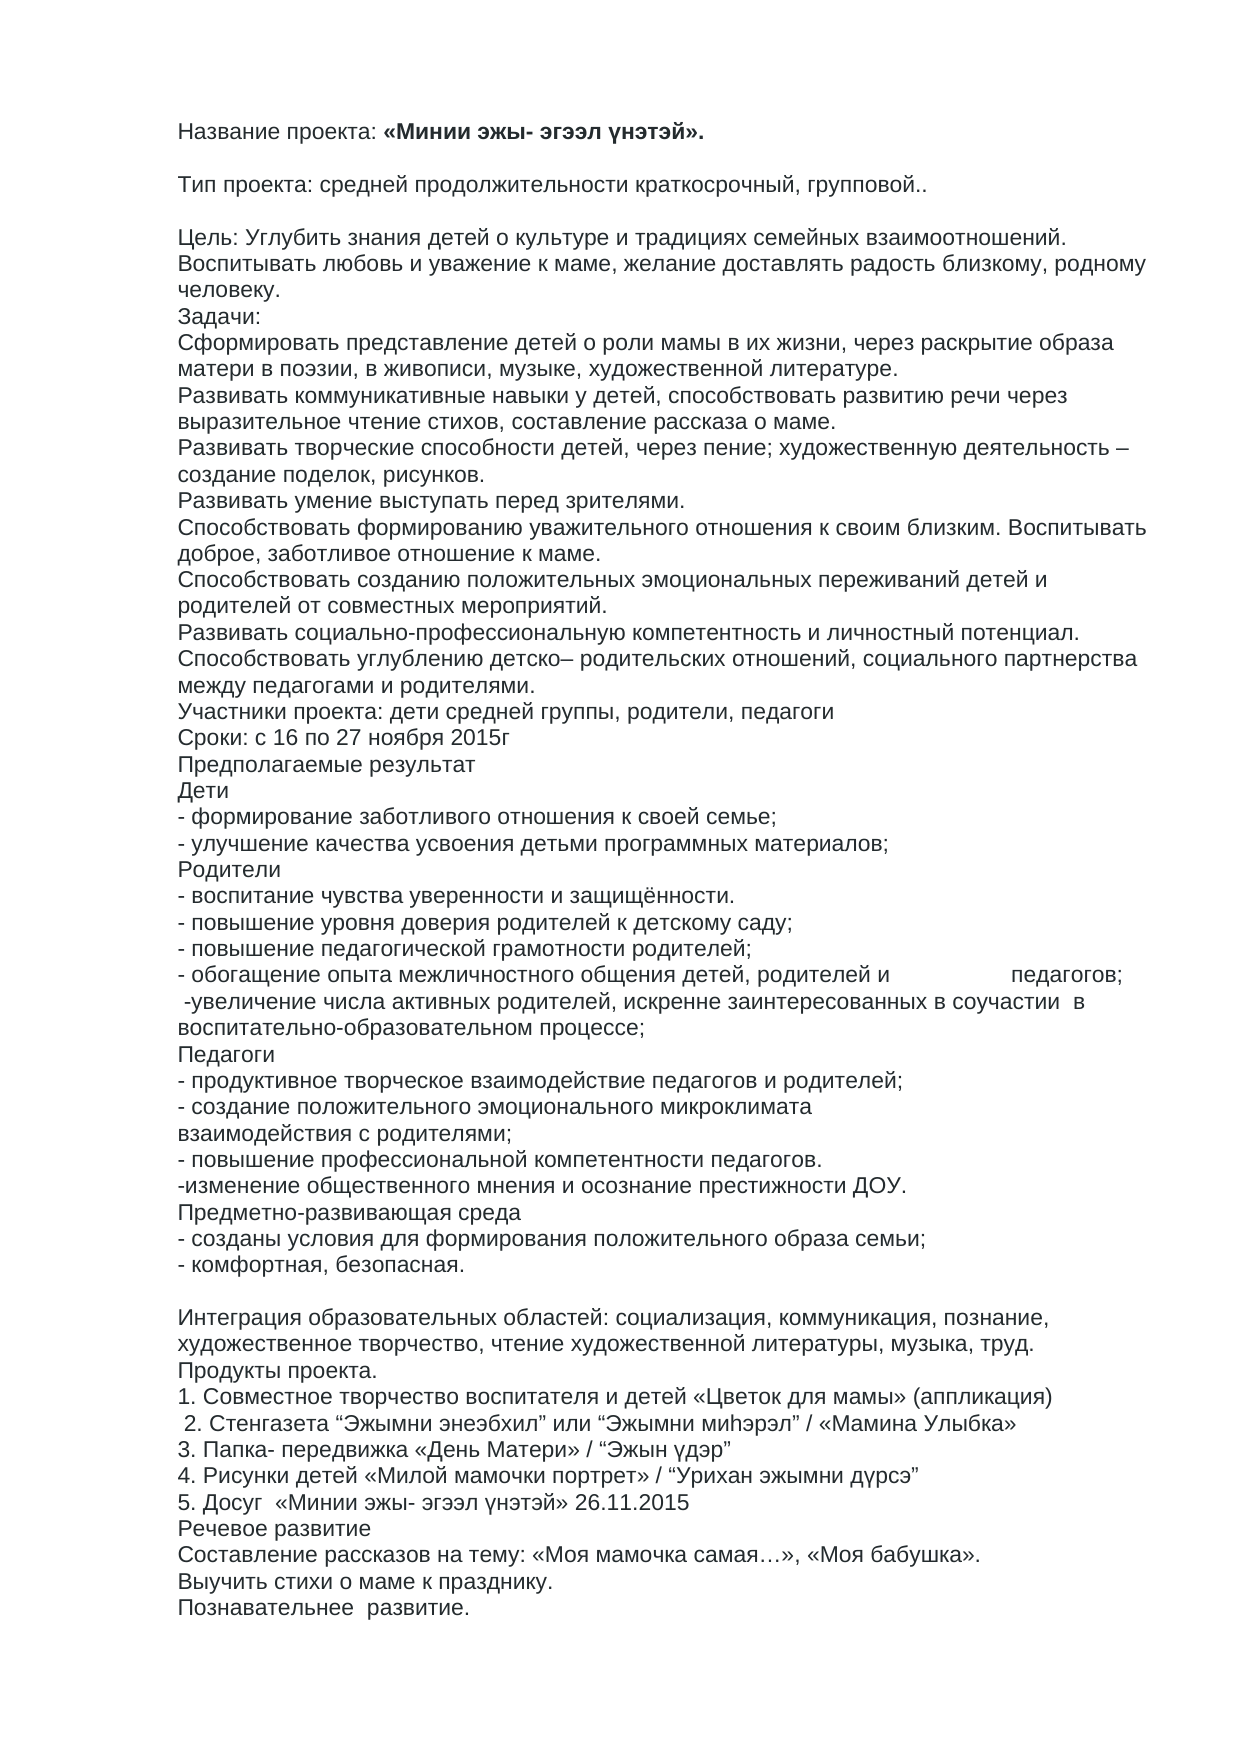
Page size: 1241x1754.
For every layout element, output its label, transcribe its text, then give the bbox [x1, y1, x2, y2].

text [177, 144, 1152, 1620]
text Название проекта: «Минии эжы- эгээл үнэтэй». [177, 118, 1152, 144]
